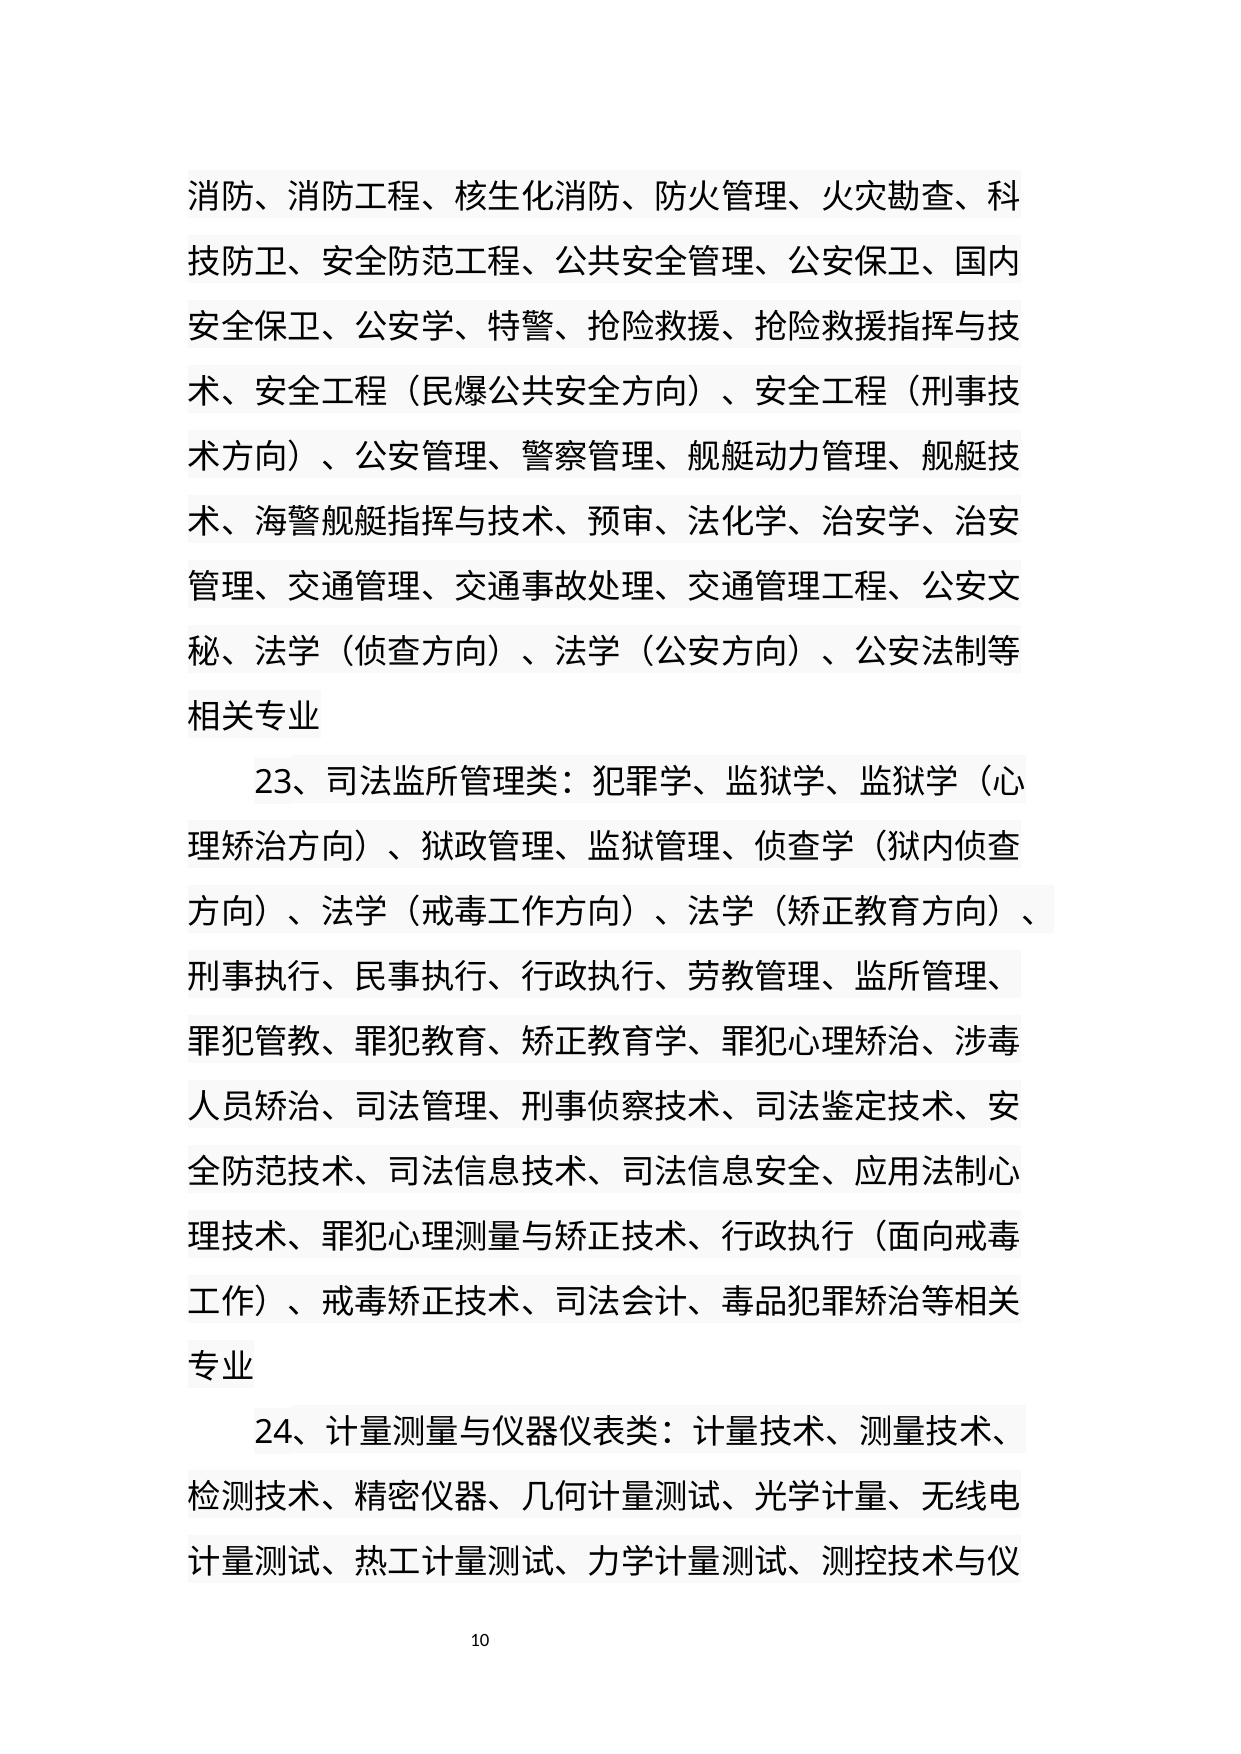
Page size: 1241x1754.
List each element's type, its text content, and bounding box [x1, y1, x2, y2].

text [187, 162, 1053, 747]
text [187, 1397, 1053, 1592]
text 23、司法监所管理类：犯罪学、监狱学、监狱学（心理矫治方向）、狱政管理、监狱管理、侦查学（狱内侦查方向）、法学（戒毒工作方向）、法学（矫正教育方向）、刑事执行、民事执行、行政执行、劳教管理、监所管理、罪犯管教、罪犯教育、矫正教育学、罪犯心理矫治、涉毒人员矫治、司法管理、刑事侦察技术、司法鉴定技术、安全防范技术、司法信息技术、司法信息安全、应用法制心理技术、罪犯心理测量与矫正技术、行政执行（面向戒毒工作）、戒毒矫正技术、司法会计、毒品犯罪矫治等相关专业 [187, 747, 1053, 1397]
